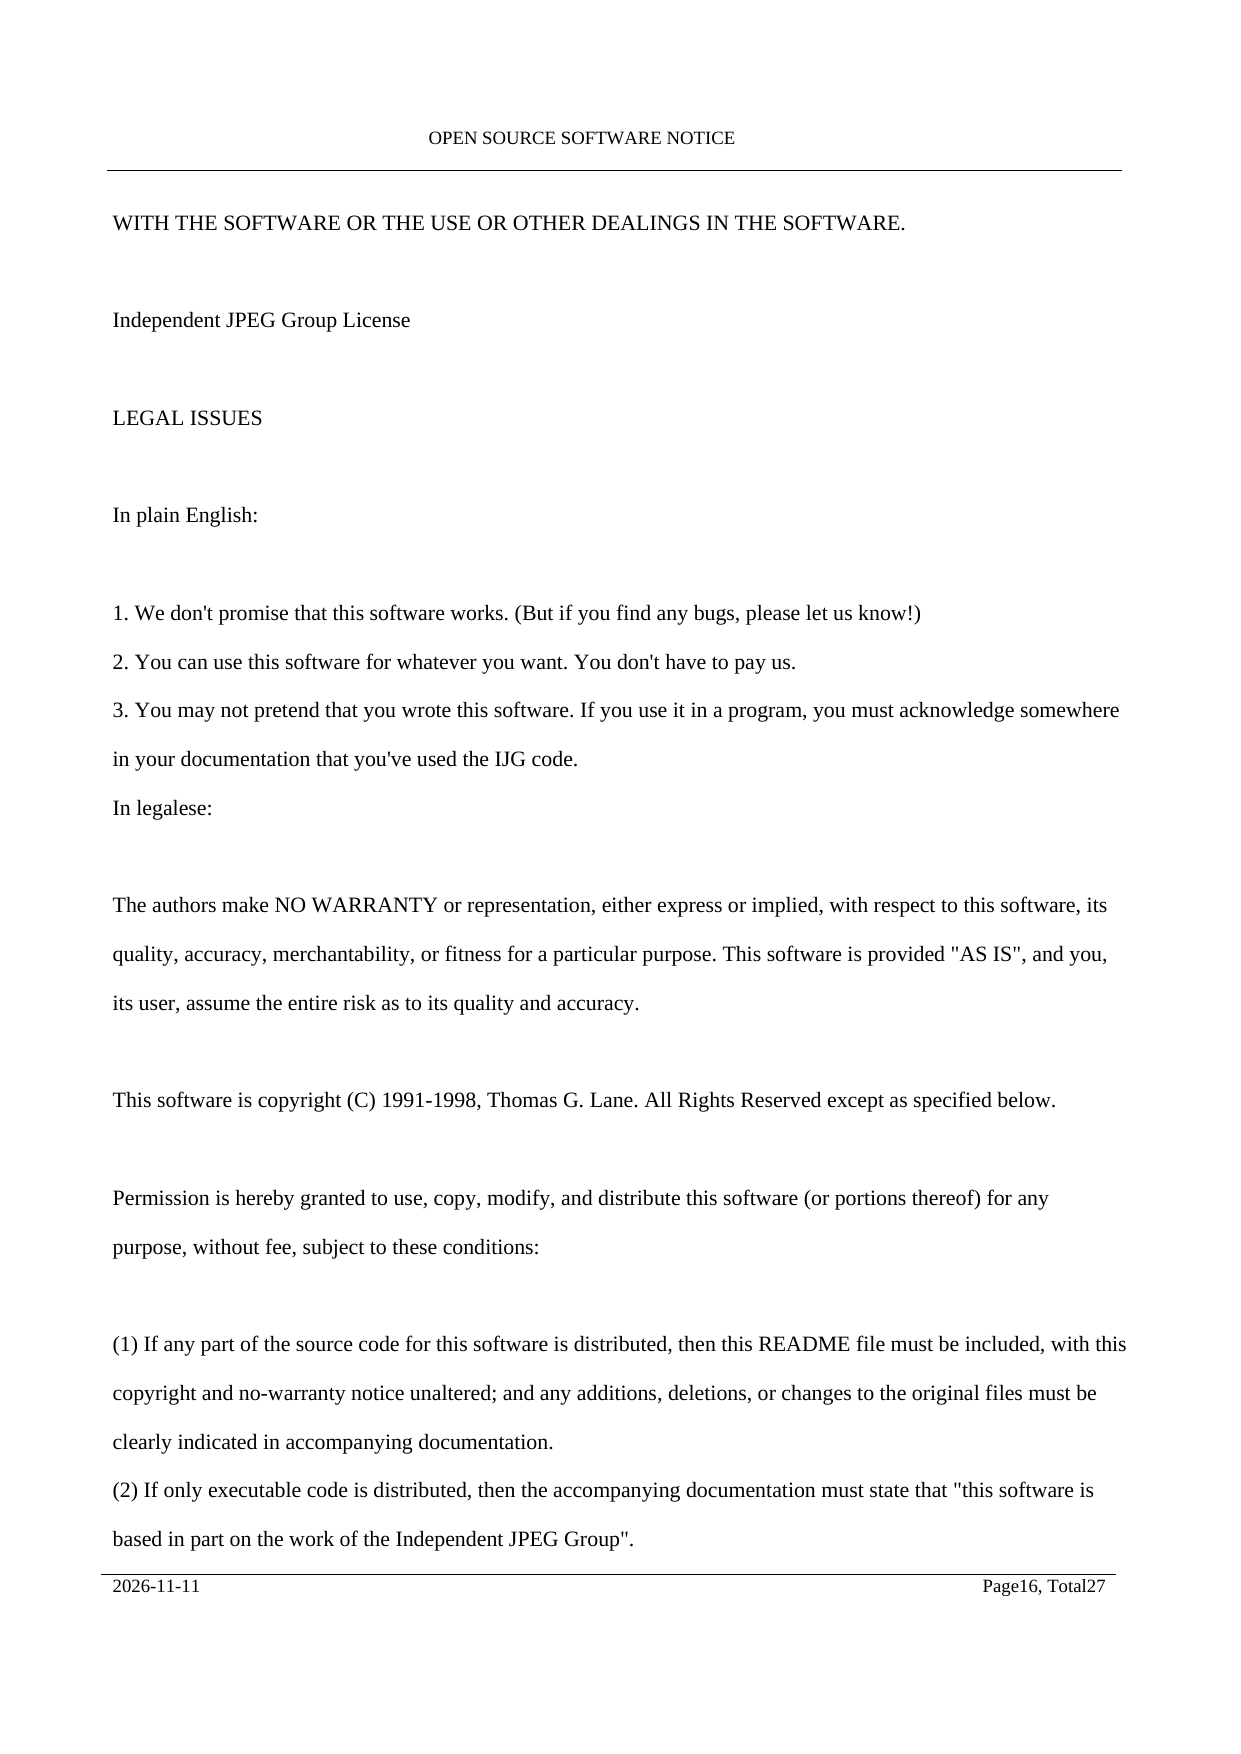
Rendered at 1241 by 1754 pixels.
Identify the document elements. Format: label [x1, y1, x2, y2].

text [112, 206, 1128, 1555]
